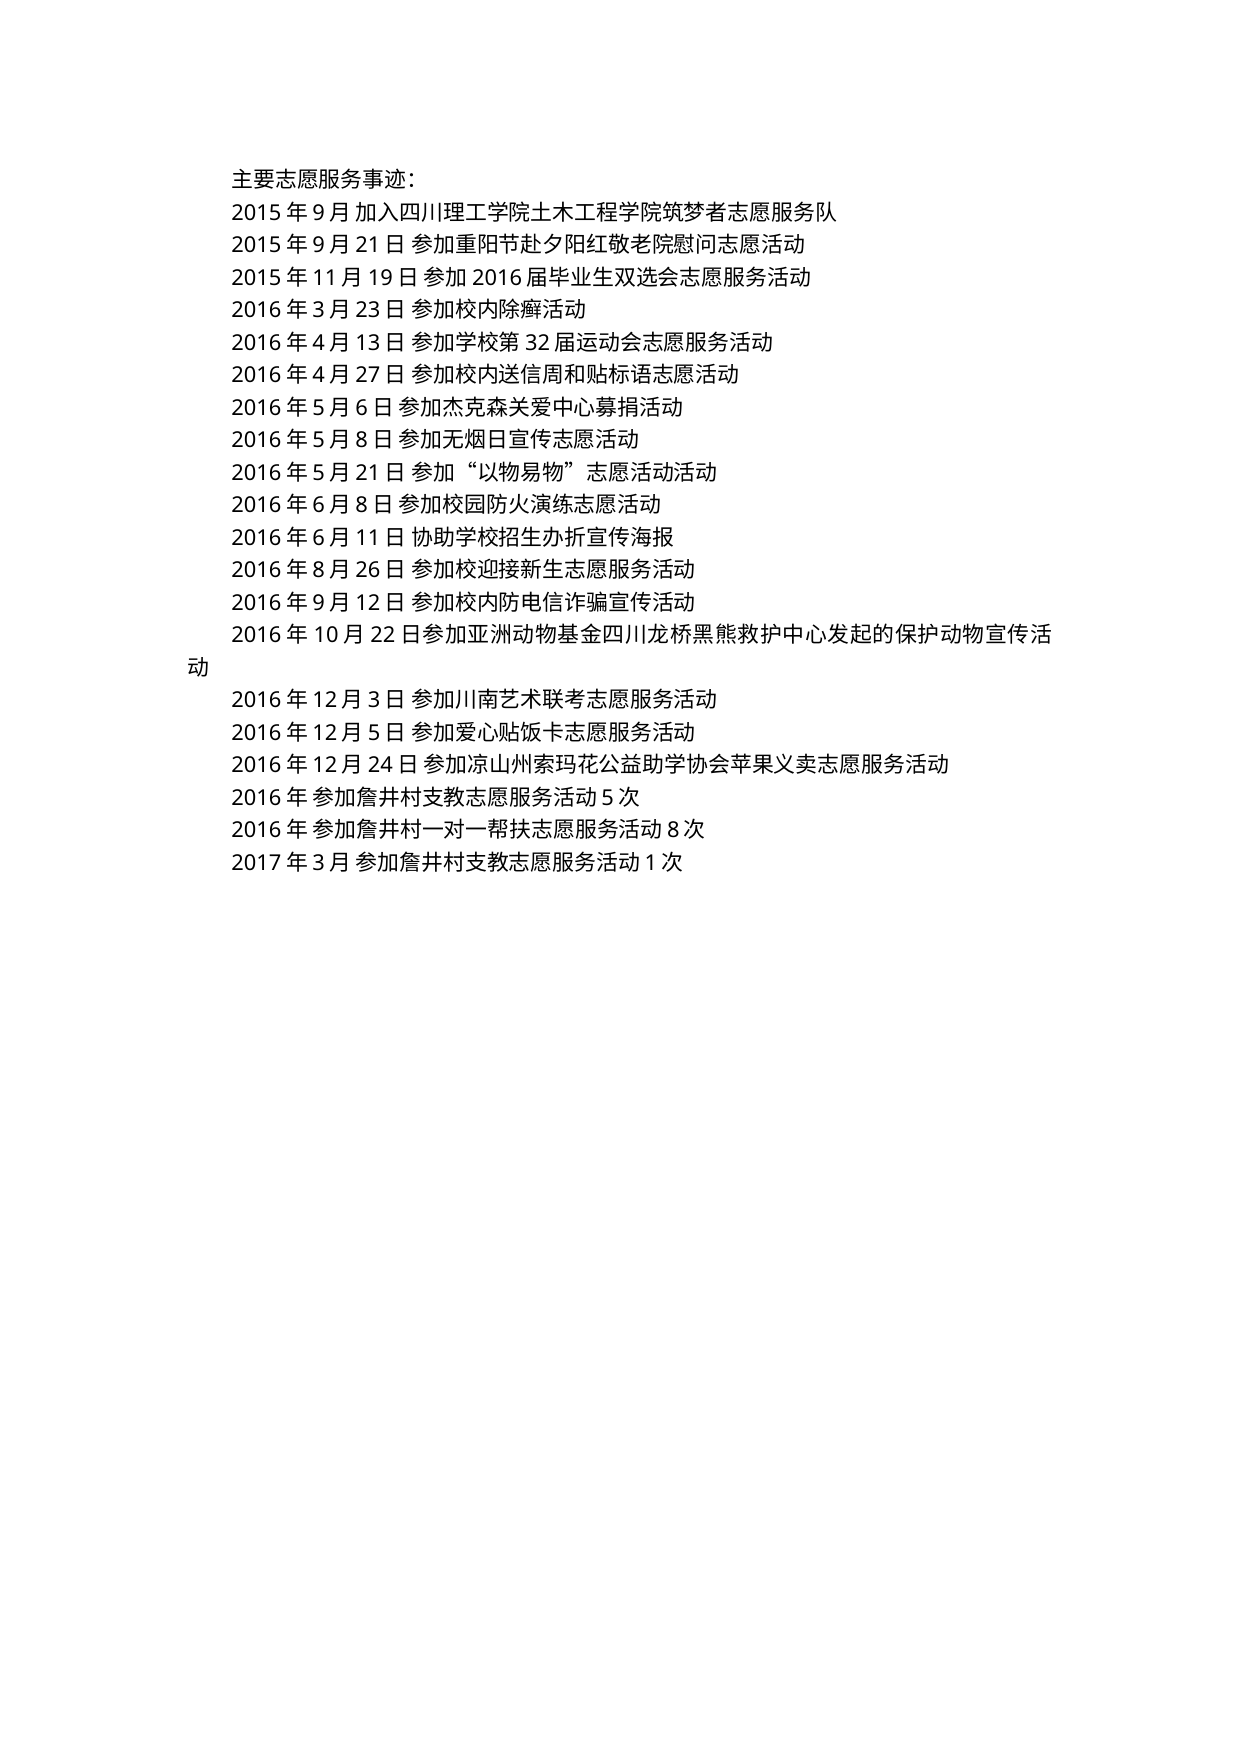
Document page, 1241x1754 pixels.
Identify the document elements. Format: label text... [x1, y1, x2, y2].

text 2016年12月3日 参加川南艺术联考志愿服务活动 [187, 682, 1053, 714]
text 2016年10月22日参加亚洲动物基金四川龙桥黑熊救护中心发起的保护动物宣传活动 [187, 617, 1053, 682]
text 2016年3月23日 参加校内除癣活动 [187, 292, 1053, 324]
text 2016年 参加詹井村支教志愿服务活动5次 [187, 779, 1053, 812]
text 2016年4月13日 参加学校第32届运动会志愿服务活动 [187, 324, 1053, 357]
text 2016年 参加詹井村一对一帮扶志愿服务活动8次 [187, 812, 1053, 844]
text 2016年8月26日 参加校迎接新生志愿服务活动 [187, 552, 1053, 584]
text 2016年6月8日 参加校园防火演练志愿活动 [187, 487, 1053, 519]
text 2017年3月 参加詹井村支教志愿服务活动1次 [187, 844, 1053, 877]
text 2016年12月24日 参加凉山州索玛花公益助学协会苹果义卖志愿服务活动 [187, 747, 1053, 779]
text 2016年4月27日 参加校内送信周和贴标语志愿活动 [187, 357, 1053, 389]
text 2016年5月6日 参加杰克森关爱中心募捐活动 [187, 389, 1053, 422]
text 主要志愿服务事迹： [187, 162, 1053, 194]
text 2016年12月5日 参加爱心贴饭卡志愿服务活动 [187, 714, 1053, 747]
text 2016年9月12日 参加校内防电信诈骗宣传活动 [187, 584, 1053, 617]
text 2016年5月21日 参加“以物易物”志愿活动活动 [187, 454, 1053, 487]
text 2016年6月11日 协助学校招生办折宣传海报 [187, 519, 1053, 552]
text 2015年9月 加入四川理工学院土木工程学院筑梦者志愿服务队 [187, 194, 1053, 227]
text 2016年5月8日 参加无烟日宣传志愿活动 [187, 422, 1053, 454]
text 2015年11月19日 参加2016届毕业生双选会志愿服务活动 [187, 259, 1053, 292]
text 2015年9月21日 参加重阳节赴夕阳红敬老院慰问志愿活动 [187, 227, 1053, 259]
